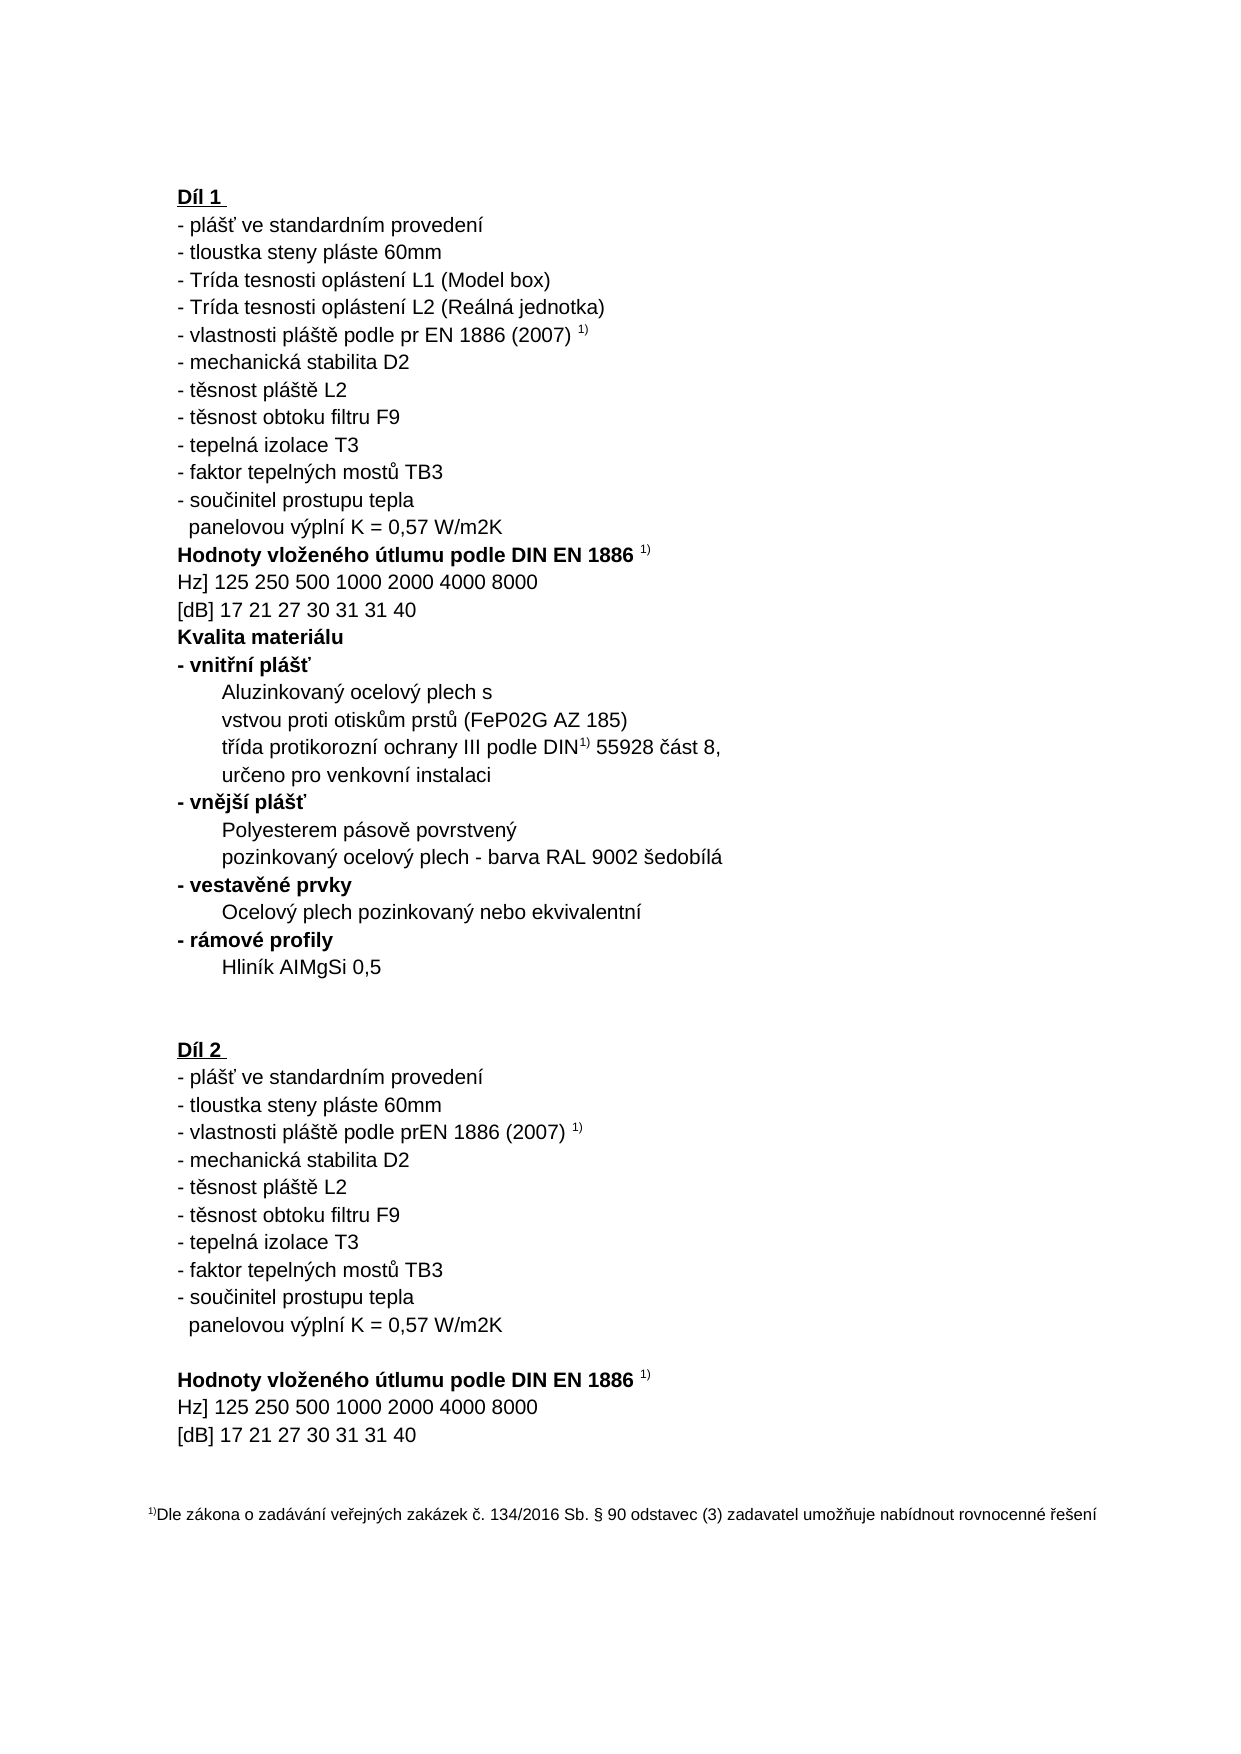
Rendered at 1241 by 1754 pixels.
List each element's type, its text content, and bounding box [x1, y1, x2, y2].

text třída protikorozní ochrany III podle DIN1) 55928 část 8, [200, 735, 1182, 759]
text - těsnost obtoku filtru F9 [177, 1202, 1182, 1226]
text - rámové profily [177, 927, 1182, 951]
text - těsnost pláště L2 [177, 377, 1182, 401]
text [dB] 17 21 27 30 31 31 40 [177, 597, 1182, 621]
text - těsnost obtoku filtru F9 [177, 405, 1182, 429]
text - tloustka steny pláste 60mm [177, 240, 1182, 264]
text [dB] 17 21 27 30 31 31 40 [177, 1422, 1182, 1446]
text panelovou výplní K = 0,57 W/m2K [177, 1312, 1182, 1336]
text - součinitel prostupu tepla [177, 1285, 1182, 1309]
text panelovou výplní K = 0,57 W/m2K [177, 515, 1182, 539]
text - tloustka steny pláste 60mm [177, 1092, 1182, 1116]
text - plášť ve standardním provedení [177, 212, 1182, 236]
text Hodnoty vloženého útlumu podle DIN EN 1886 1) [177, 1367, 1182, 1391]
text - součinitel prostupu tepla [177, 487, 1182, 511]
text - mechanická stabilita D2 [177, 1147, 1182, 1171]
text - Trída tesnosti oplástení L1 (Model box) [177, 267, 1182, 291]
text Hodnoty vloženého útlumu podle DIN EN 1886 1) [177, 542, 1182, 566]
text - vestavěné prvky [177, 872, 1182, 896]
text určeno pro venkovní instalaci [200, 762, 1182, 786]
text - Trída tesnosti oplástení L2 (Reálná jednotka) [177, 295, 1182, 319]
text - těsnost pláště L2 [177, 1175, 1182, 1199]
text Kvalita materiálu [177, 625, 1182, 649]
text - mechanická stabilita D2 [177, 350, 1182, 374]
text Díl 1 [177, 185, 1182, 209]
text - faktor tepelných mostů TB3 [177, 460, 1182, 484]
text Hliník AIMgSi 0,5 [200, 955, 1182, 979]
text - vnitřní plášť [177, 652, 1182, 676]
text Polyesterem pásově povrstvený [200, 817, 1182, 841]
text Ocelový plech pozinkovaný nebo ekvivalentní [200, 900, 1182, 924]
text - vlastnosti pláště podle pr EN 1886 (2007) 1) [177, 322, 1182, 346]
text vstvou proti otiskům prstů (FeP02G AZ 185) [200, 707, 1182, 731]
text - tepelná izolace T3 [177, 1230, 1182, 1254]
text - plášť ve standardním provedení [148, 1065, 1182, 1089]
text pozinkovaný ocelový plech - barva RAL 9002 šedobílá [200, 845, 1182, 869]
text 1)Dle zákona o zadávání veřejných zakázek č. 134/2016 Sb. § 90 odstavec (3) zadavatel umožňuje nabídnout rovnocenné řešení [148, 1505, 1182, 1524]
text Hz] 125 250 500 1000 2000 4000 8000 [177, 1395, 1182, 1419]
text - faktor tepelných mostů TB3 [177, 1257, 1182, 1281]
text Díl 2 [177, 1037, 1182, 1061]
text - vlastnosti pláště podle prEN 1886 (2007) 1) [177, 1120, 1182, 1144]
text - vnější plášť [177, 790, 1182, 814]
text - tepelná izolace T3 [177, 432, 1182, 456]
text Aluzinkovaný ocelový plech s [200, 680, 1182, 704]
text Hz] 125 250 500 1000 2000 4000 8000 [177, 570, 1182, 594]
